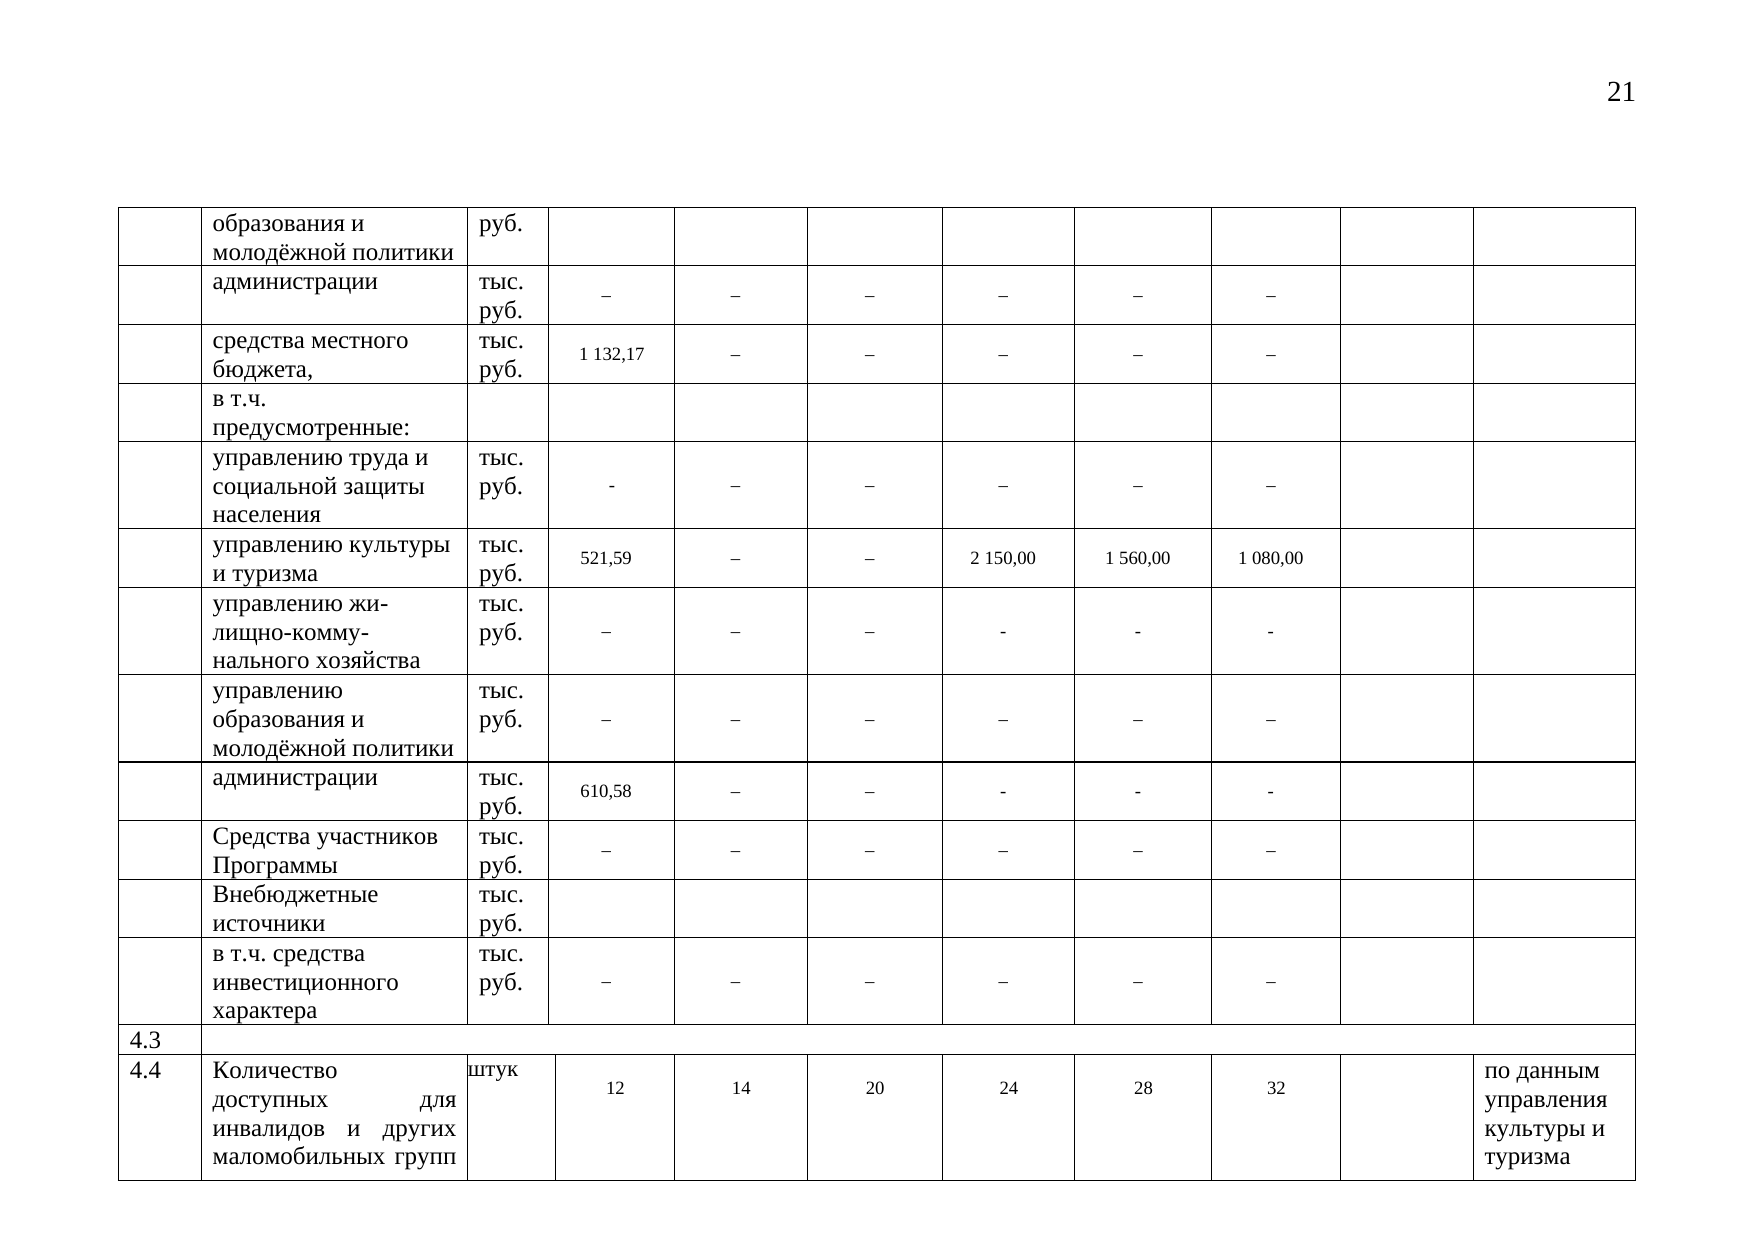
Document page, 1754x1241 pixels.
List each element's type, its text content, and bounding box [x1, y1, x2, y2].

table_cell [468, 384, 548, 441]
table_cell [675, 880, 807, 937]
table_cell [119, 763, 201, 820]
table_cell 12 [556, 1055, 674, 1180]
table_cell [1341, 529, 1473, 587]
table_cell [1474, 675, 1635, 761]
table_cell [202, 208, 467, 265]
table_cell [1474, 266, 1635, 324]
table_cell – [808, 529, 942, 587]
table_cell [119, 529, 201, 587]
table_cell – [808, 675, 942, 761]
table_cell – [549, 938, 674, 1024]
table_cell – [549, 208, 674, 265]
table_cell тыс. руб. [468, 763, 548, 820]
table_cell 610,58 [549, 763, 674, 820]
table_cell 14 [675, 1055, 807, 1180]
table_cell – [808, 588, 942, 674]
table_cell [1474, 1055, 1635, 1180]
table_cell управлению жилищно-коммунального хозяйства [202, 588, 467, 674]
table_cell [119, 384, 201, 441]
table_cell администрации [202, 763, 467, 820]
table_cell – [1212, 266, 1340, 324]
table_cell - [549, 442, 674, 528]
table_cell [549, 384, 674, 441]
table_cell [1341, 384, 1473, 441]
table_cell – [675, 208, 807, 265]
table_cell 24 [943, 1055, 1074, 1180]
table_cell 4.3 [119, 1025, 201, 1054]
table_cell – [808, 442, 942, 528]
table_cell [1474, 588, 1635, 674]
table_cell [119, 675, 201, 761]
table_cell [1341, 588, 1473, 674]
table_cell – [549, 675, 674, 761]
table_cell [1474, 384, 1635, 441]
table_cell - [1212, 763, 1340, 820]
table_cell [1341, 1055, 1473, 1180]
table_cell [1341, 821, 1473, 878]
table_cell – [1075, 821, 1211, 878]
table_cell [119, 266, 201, 324]
table_cell [1212, 384, 1340, 441]
table_cell – [549, 588, 674, 674]
table_cell 521,59 [549, 529, 674, 587]
table_cell [119, 442, 201, 528]
table_cell – [675, 266, 807, 324]
table_cell [1474, 821, 1635, 878]
table_cell [943, 384, 1074, 441]
table_cell – [943, 325, 1074, 382]
table_cell [943, 880, 1074, 937]
table_cell тыс. руб. [468, 821, 548, 878]
table_cell - [1075, 588, 1211, 674]
table_cell [1474, 325, 1635, 382]
table_cell тыс. руб. [468, 938, 548, 1024]
table_cell [808, 880, 942, 937]
table_cell тыс. руб. [468, 880, 548, 937]
table_cell – [1075, 208, 1211, 265]
table_cell тыс. руб. [468, 442, 548, 528]
table_cell - [1212, 588, 1340, 674]
table_cell 2 150,00 [943, 529, 1074, 587]
table_cell – [549, 821, 674, 878]
table_cell 20 [808, 1055, 942, 1180]
table_cell – [808, 266, 942, 324]
table_cell – [675, 529, 807, 587]
table_cell – [808, 763, 942, 820]
table_cell [675, 384, 807, 441]
table_cell – [675, 938, 807, 1024]
table_cell [1341, 763, 1473, 820]
table_cell – [675, 821, 807, 878]
table_cell в т.ч. предусмотренные: [202, 384, 467, 441]
table_cell – [1212, 208, 1340, 265]
table_cell – [943, 675, 1074, 761]
table_cell 1 560,00 [1075, 529, 1211, 587]
table_cell 4.4 [119, 1055, 201, 1180]
table_cell – [943, 442, 1074, 528]
table_cell – [1212, 442, 1340, 528]
table_cell [1075, 384, 1211, 441]
table_cell тыс. руб. [468, 266, 548, 324]
table_cell в т.ч. средства инвестиционного характера [202, 938, 467, 1024]
table_cell [119, 325, 201, 382]
table_cell [1341, 208, 1473, 265]
table_cell – [808, 325, 942, 382]
table_cell – [1212, 675, 1340, 761]
table_cell 32 [1212, 1055, 1340, 1180]
table_cell Средства участников Программы [202, 821, 467, 878]
table_cell средства местного бюджета, [202, 325, 467, 382]
table_cell [808, 384, 942, 441]
table_cell администрации [202, 266, 467, 324]
table_cell [1341, 880, 1473, 937]
table_cell – [675, 588, 807, 674]
table_cell [1474, 529, 1635, 587]
table_cell [1474, 938, 1635, 1024]
table_cell – [943, 266, 1074, 324]
table_cell – [1212, 821, 1340, 878]
table_cell Внебюджетные источники [202, 880, 467, 937]
table_cell [1341, 938, 1473, 1024]
table_cell [1341, 325, 1473, 382]
table_cell [119, 588, 201, 674]
table_cell [1474, 442, 1635, 528]
table_cell – [1075, 675, 1211, 761]
table_cell [549, 880, 674, 937]
table_cell - [943, 588, 1074, 674]
table_cell [1474, 763, 1635, 820]
table_cell – [1212, 938, 1340, 1024]
table_cell управлению труда и социальной защиты населения [202, 442, 467, 528]
table_cell – [675, 442, 807, 528]
table_cell – [808, 208, 942, 265]
table_cell – [1075, 442, 1211, 528]
table_cell [1474, 880, 1635, 937]
table_cell штук [468, 1055, 555, 1180]
table_cell управлению культуры и туризма [202, 529, 467, 587]
table_cell - [1075, 763, 1211, 820]
table_cell – [808, 821, 942, 878]
table_cell [1474, 208, 1635, 265]
table_cell – [943, 208, 1074, 265]
table_cell тыс. руб. [468, 588, 548, 674]
table_cell 28 [1075, 1055, 1211, 1180]
table_cell - [943, 763, 1074, 820]
table_cell [1341, 675, 1473, 761]
table_cell тыс. руб. [468, 325, 548, 382]
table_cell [202, 1055, 467, 1180]
table_cell – [1075, 325, 1211, 382]
table_cell – [549, 266, 674, 324]
table_cell [119, 208, 201, 265]
table_cell [1212, 880, 1340, 937]
table_cell [119, 821, 201, 878]
table_cell управлению образования и молодёжной политики [202, 675, 467, 761]
table_cell – [675, 325, 807, 382]
table_cell тыс. руб. [468, 208, 548, 265]
table_cell – [943, 938, 1074, 1024]
table_cell [119, 938, 201, 1024]
table_cell тыс. руб. [468, 675, 548, 761]
table_cell – [675, 763, 807, 820]
table_cell [1341, 266, 1473, 324]
table_cell [202, 1025, 1635, 1054]
table_cell тыс. руб. [468, 529, 548, 587]
table_cell – [943, 821, 1074, 878]
table_cell – [1212, 325, 1340, 382]
table_cell – [1075, 266, 1211, 324]
table_cell 1 080,00 [1212, 529, 1340, 587]
table_cell [119, 880, 201, 937]
table_cell [1075, 880, 1211, 937]
table_cell [1341, 442, 1473, 528]
table_cell – [675, 675, 807, 761]
table_cell – [1075, 938, 1211, 1024]
table_cell – [808, 938, 942, 1024]
table_cell 1 132,17 [549, 325, 674, 382]
